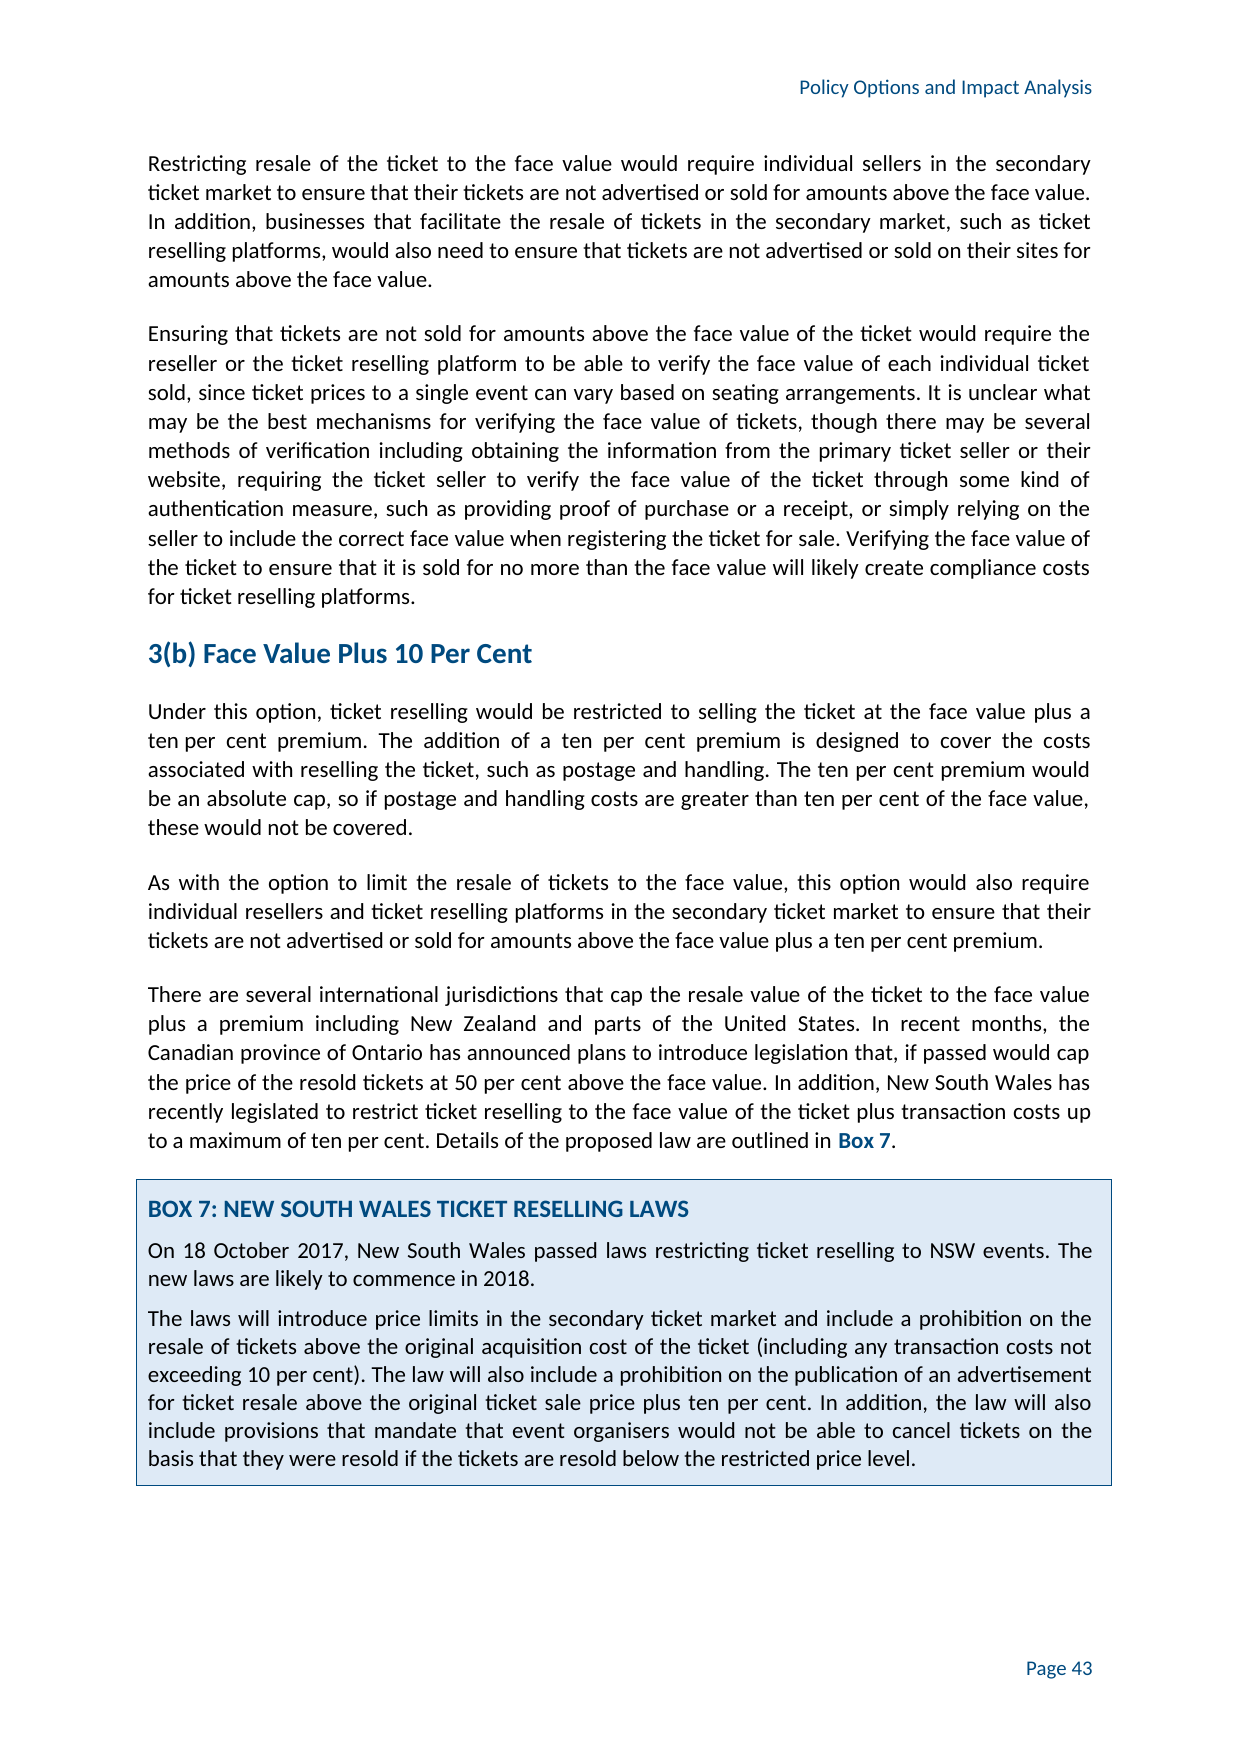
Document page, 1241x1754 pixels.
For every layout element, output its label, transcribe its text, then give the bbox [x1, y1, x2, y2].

text Restricting resale of the ticket to the face value would require individual sellers in the secondary ticket market to ensure that their tickets are not advertised or sold for amounts above the face value. In addition, businesses that facilitate the resale of tickets in the secondary market, such as ticket reselling platforms, would also need to ensure that tickets are not advertised or sold on their sites for amounts above the face value. [148, 148, 1092, 293]
text Under this option, ticket reselling would be restricted to selling the ticket at the face value plus a ten per cent premium. The addition of a ten per cent premium is designed to cover the costs associated with reselling the ticket, such as postage and handling. The ten per cent premium would be an absolute cap, so if postage and handling costs are greater than ten per cent of the face value, these would not be covered. [148, 696, 1092, 842]
text There are several international jurisdictions that cap the resale value of the ticket to the face value plus a premium including New Zealand and parts of the United States. In recent months, the Canadian province of Ontario has announced plans to introduce legislation that, if passed would cap the price of the resold tickets at 50 per cent above the face value. In addition, New South Wales has recently legislated to restrict ticket reselling to the face value of the ticket plus transaction costs up to a maximum of ten per cent. Details of the proposed law are outlined in Box 7. [148, 979, 1092, 1154]
text As with the option to limit the resale of tickets to the face value, this option would also require individual resellers and ticket reselling platforms in the secondary ticket market to ensure that their tickets are not advertised or sold for amounts above the face value plus a ten per cent premium. [148, 867, 1092, 954]
text Ensuring that tickets are not sold for amounts above the face value of the ticket would require the reseller or the ticket reselling platform to be able to verify the face value of each individual ticket sold, since ticket prices to a single event can vary based on seating arrangements. It is unclear what may be the best mechanisms for verifying the face value of tickets, though there may be several methods of verification including obtaining the information from the primary ticket seller or their website, requiring the ticket seller to verify the face value of the ticket through some kind of authentication measure, such as providing proof of purchase or a receipt, or simply relying on the seller to include the correct face value when registering the ticket for sale. Verifying the face value of the ticket to ensure that it is sold for no more than the face value will likely create compliance costs for ticket reselling platforms. [148, 318, 1092, 610]
table_header Box 7: New South Wales Ticket Reselling Laws On 18 October 2017, New South Wales passed laws restricting ticket reselling to NSW events. The new laws are likely to commence in 2018. The laws will introduce price limits in the secondary ticket market and include a prohibition on the resale of tickets above the original acquisition cost of the ticket (including any transaction costs not exceeding 10 per cent). The law will also include a prohibition on the publication of an advertisement for ticket resale above the original ticket sale price plus ten per cent. In addition, the law will also include provisions that mandate that event organisers would not be able to cancel tickets on the basis that they were resold if the tickets are resold below the restricted price level. [137, 1180, 1111, 1485]
subtitle 3(b) Face Value Plus 10 Per Cent [148, 635, 1092, 671]
